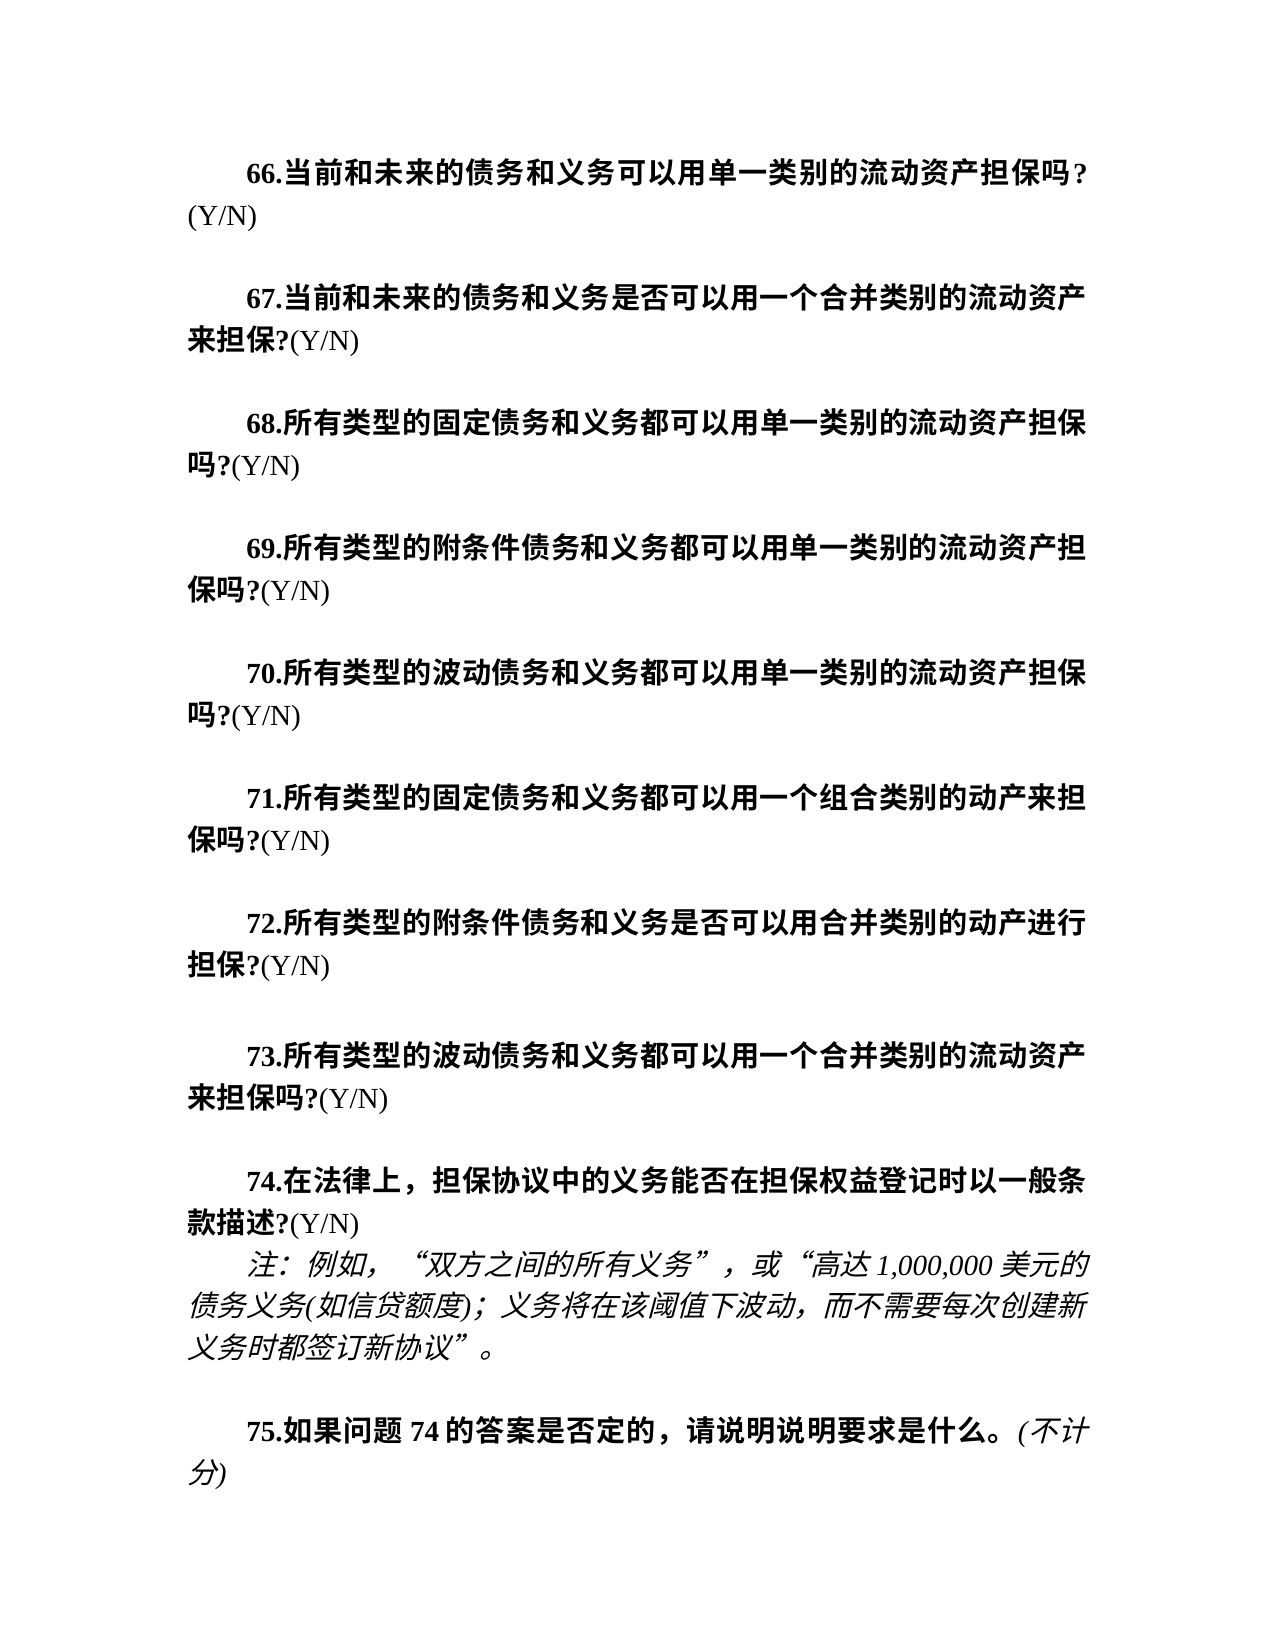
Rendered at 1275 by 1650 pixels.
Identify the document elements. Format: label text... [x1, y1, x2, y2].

list 67.当前和未来的债务和义务是否可以用一个合并类别的流动资产来担保?(Y/N) [187, 275, 1087, 358]
list 75.如果问题74的答案是否定的，请说明说明要求是什么。(不计分) [187, 1408, 1087, 1492]
list 69.所有类型的附条件债务和义务都可以用单一类别的流动资产担保吗?(Y/N) [187, 525, 1087, 608]
list 71.所有类型的固定债务和义务都可以用一个组合类别的动产来担保吗?(Y/N) [187, 775, 1087, 858]
list 72.所有类型的附条件债务和义务是否可以用合并类别的动产进行担保?(Y/N) [187, 900, 1087, 983]
list 73.所有类型的波动债务和义务都可以用一个合并类别的流动资产来担保吗?(Y/N) [187, 1033, 1087, 1117]
list 74.在法律上，担保协议中的义务能否在担保权益登记时以一般条款描述?(Y/N) [187, 1158, 1087, 1242]
list 68.所有类型的固定债务和义务都可以用单一类别的流动资产担保吗?(Y/N) [187, 400, 1087, 483]
list 66.当前和未来的债务和义务可以用单一类别的流动资产担保吗?(Y/N) [187, 150, 1087, 233]
text 注：例如，“双方之间的所有义务”，或“高达1,000,000美元的债务义务(如信贷额度)；义务将在该阈值下波动，而不需要每次创建新义务时都签订新协议”。 [187, 1242, 1087, 1367]
list 70.所有类型的波动债务和义务都可以用单一类别的流动资产担保吗?(Y/N) [187, 650, 1087, 733]
